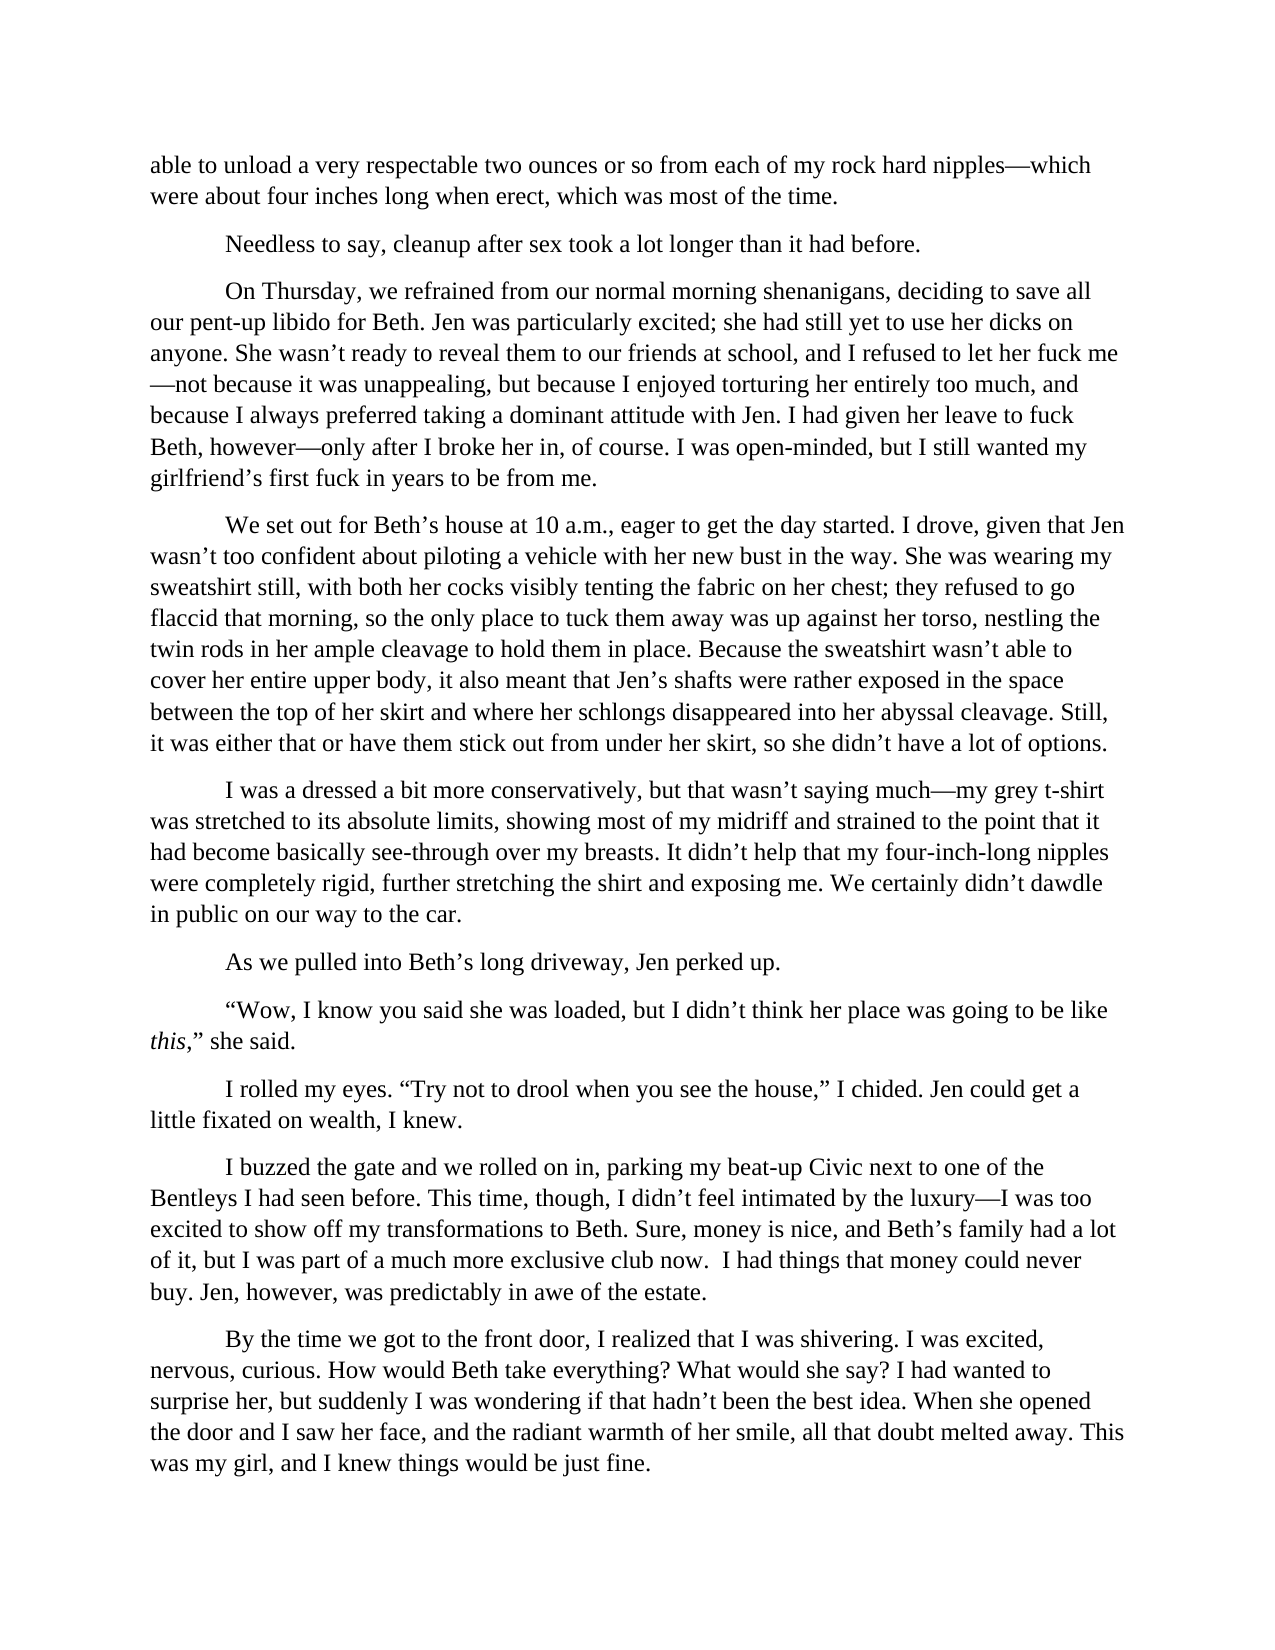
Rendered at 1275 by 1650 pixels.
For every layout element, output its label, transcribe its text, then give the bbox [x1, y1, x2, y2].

text We set out for Beth’s house at 10 a.m., eager to get the day started. I drove, given that Jen wasn’t too confident about piloting a vehicle with her new bust in the way. She was wearing my sweatshirt still, with both her cocks visibly tenting the fabric on her chest; they refused to go flaccid that morning, so the only place to tuck them away was up against her torso, nestling the twin rods in her ample cleavage to hold them in place. Because the sweatshirt wasn’t able to cover her entire upper body, it also meant that Jen’s shafts were rather exposed in the space between the top of her skirt and where her schlongs disappeared into her abyssal cleavage. Still, it was either that or have them stick out from under her skirt, so she didn’t have a lot of options. [150, 510, 1125, 756]
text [150, 150, 1125, 210]
text I was a dressed a bit more conservatively, but that wasn’t saying much—my grey t-shirt was stretched to its absolute limits, showing most of my midriff and strained to the point that it had become basically see-through over my breasts. It didn’t help that my four-inch-long nipples were completely rigid, further stretching the shirt and exposing me. We certainly didn’t dawdle in public on our way to the car. [150, 775, 1125, 928]
text By the time we got to the front door, I realized that I was shivering. I was excited, nervous, curious. How would Beth take everything? What would she say? I had wanted to surprise her, but suddenly I was wondering if that hadn’t been the best idea. When she opened the door and I saw her face, and the radiant warmth of her smile, all that doubt melted away. This was my girl, and I knew things would be just fine. [150, 1324, 1125, 1477]
text On Thursday, we refrained from our normal morning shenanigans, deciding to save all our pent-up libido for Beth. Jen was particularly excited; she had still yet to use her dicks on anyone. She wasn’t ready to reveal them to our friends at school, and I refused to let her fuck me—not because it was unappealing, but because I enjoyed torturing her entirely too much, and because I always preferred taking a dominant attitude with Jen. I had given her leave to fuck Beth, however—only after I broke her in, of course. I was open-minded, but I still wanted my girlfriend’s first fuck in years to be from me. [150, 276, 1125, 491]
text I rolled my eyes. “Try not to drool when you see the house,” I chided. Jen could get a little fixated on wealth, I knew. [150, 1074, 1125, 1133]
text I buzzed the gate and we rolled on in, parking my beat-up Civic next to one of the Bentleys I had seen before. This time, though, I didn’t feel intimated by the luxury—I was too excited to show off my transformations to Beth. Sure, money is nice, and Beth’s family had a lot of it, but I was part of a much more exclusive club now. I had things that money could never buy. Jen, however, was predictably in awe of the estate. [150, 1152, 1125, 1305]
text “Wow, I know you said she was loaded, but I didn’t think her place was going to be like this,” she said. [150, 995, 1125, 1055]
text Needless to say, cleanup after sex took a lot longer than it had before. [150, 229, 1125, 257]
text As we pulled into Beth’s long driveway, Jen perked up. [150, 947, 1125, 976]
